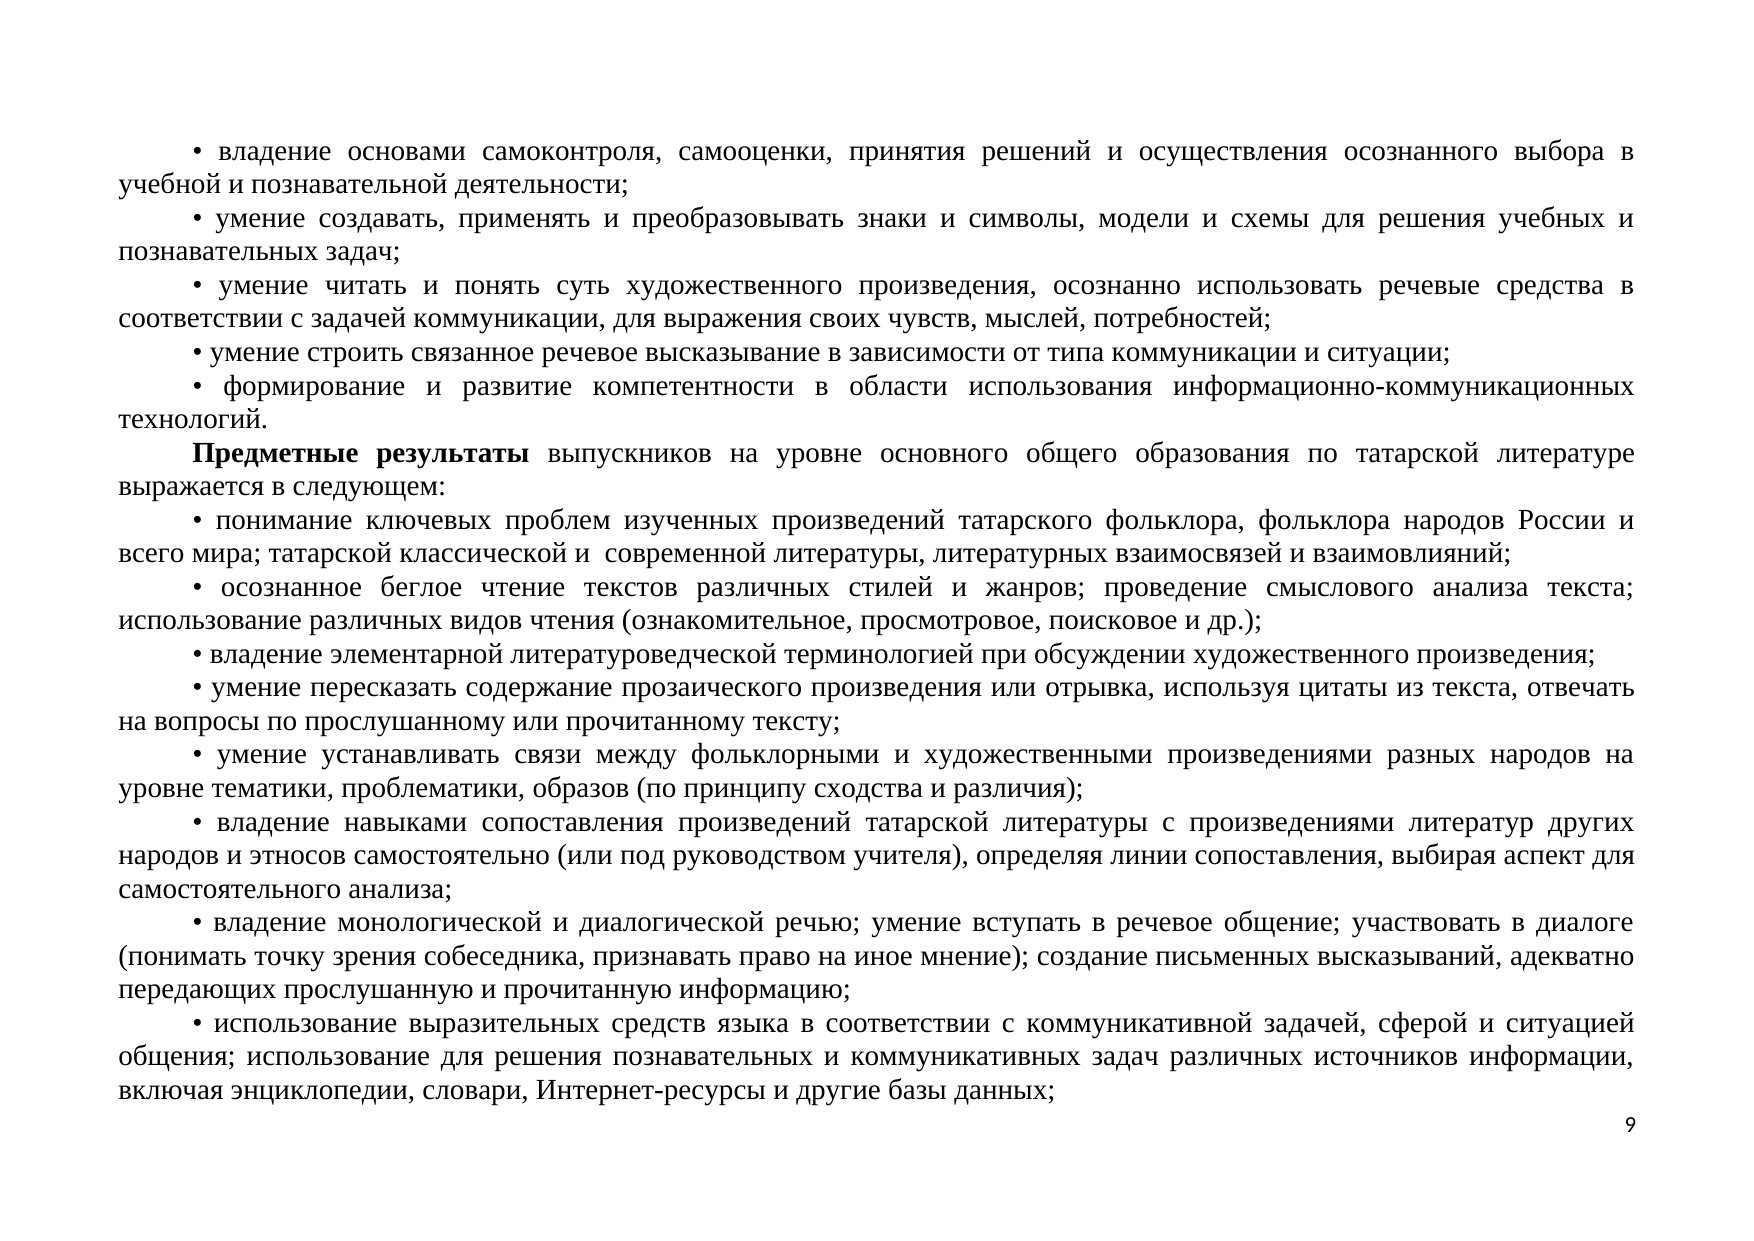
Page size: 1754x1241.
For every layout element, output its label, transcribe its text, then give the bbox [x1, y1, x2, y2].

list • формирование и развитие компетентности в области использования информационно-коммуникационных технологий. [118, 368, 1636, 435]
text • умение читать и понять суть художественного произведения, осознанно использовать речевые средства в соответствии с задачей коммуникации, для выражения своих чувств, мыслей, потребностей; [118, 267, 1636, 334]
list • владение элементарной литературоведческой терминологией при обсуждении художественного произведения; [118, 636, 1636, 669]
text • умение создавать, применять и преобразовывать знаки и символы, модели и схемы для решения учебных и познавательных задач; [118, 200, 1636, 267]
list • умение устанавливать связи между фольклорными и художественными произведениями разных народов на уровне тематики, проблематики, образов (по принципу сходства и различия); [118, 737, 1636, 804]
list Предметные результаты выпускников на уровне основного общего образования по татарской литературе выражается в следующем: [118, 435, 1636, 502]
list • умение пересказать содержание прозаического произведения или отрывка, используя цитаты из текста, отвечать на вопросы по прослушанному или прочитанному тексту; [118, 669, 1636, 737]
list • осознанное беглое чтение текстов различных стилей и жанров; проведение смыслового анализа текста; использование различных видов чтения (ознакомительное, просмотровое, поисковое и др.); [118, 569, 1636, 636]
text • владение основами самоконтроля, самооценки, принятия решений и осуществления осознанного выбора в учебной и познавательной деятельности; [118, 133, 1636, 200]
list • использование выразительных средств языка в соответствии с коммуникативной задачей, сферой и ситуацией общения; использование для решения познавательных и коммуникативных задач различных источников информации, включая энциклопедии, словари, Интернет-ресурсы и другие базы данных; [118, 1005, 1636, 1106]
list • понимание ключевых проблем изученных произведений татарского фольклора, фольклора народов России и всего мира; татарской классической и современной литературы, литературных взаимосвязей и взаимовлияний; [118, 502, 1636, 569]
list • владение навыками сопоставления произведений татарской литературы с произведениями литератур других народов и этносов самостоятельно (или под руководством учителя), определяя линии сопоставления, выбирая аспект для самостоятельного анализа; [118, 804, 1636, 904]
text • умение строить связанное речевое высказывание в зависимости от типа коммуникации и ситуации; [118, 334, 1636, 368]
list • владение монологической и диалогической речью; умение вступать в речевое общение; участвовать в диалоге (понимать точку зрения собеседника, признавать право на иное мнение); создание письменных высказываний, адекватно передающих прослушанную и прочитанную информацию; [118, 904, 1636, 1005]
